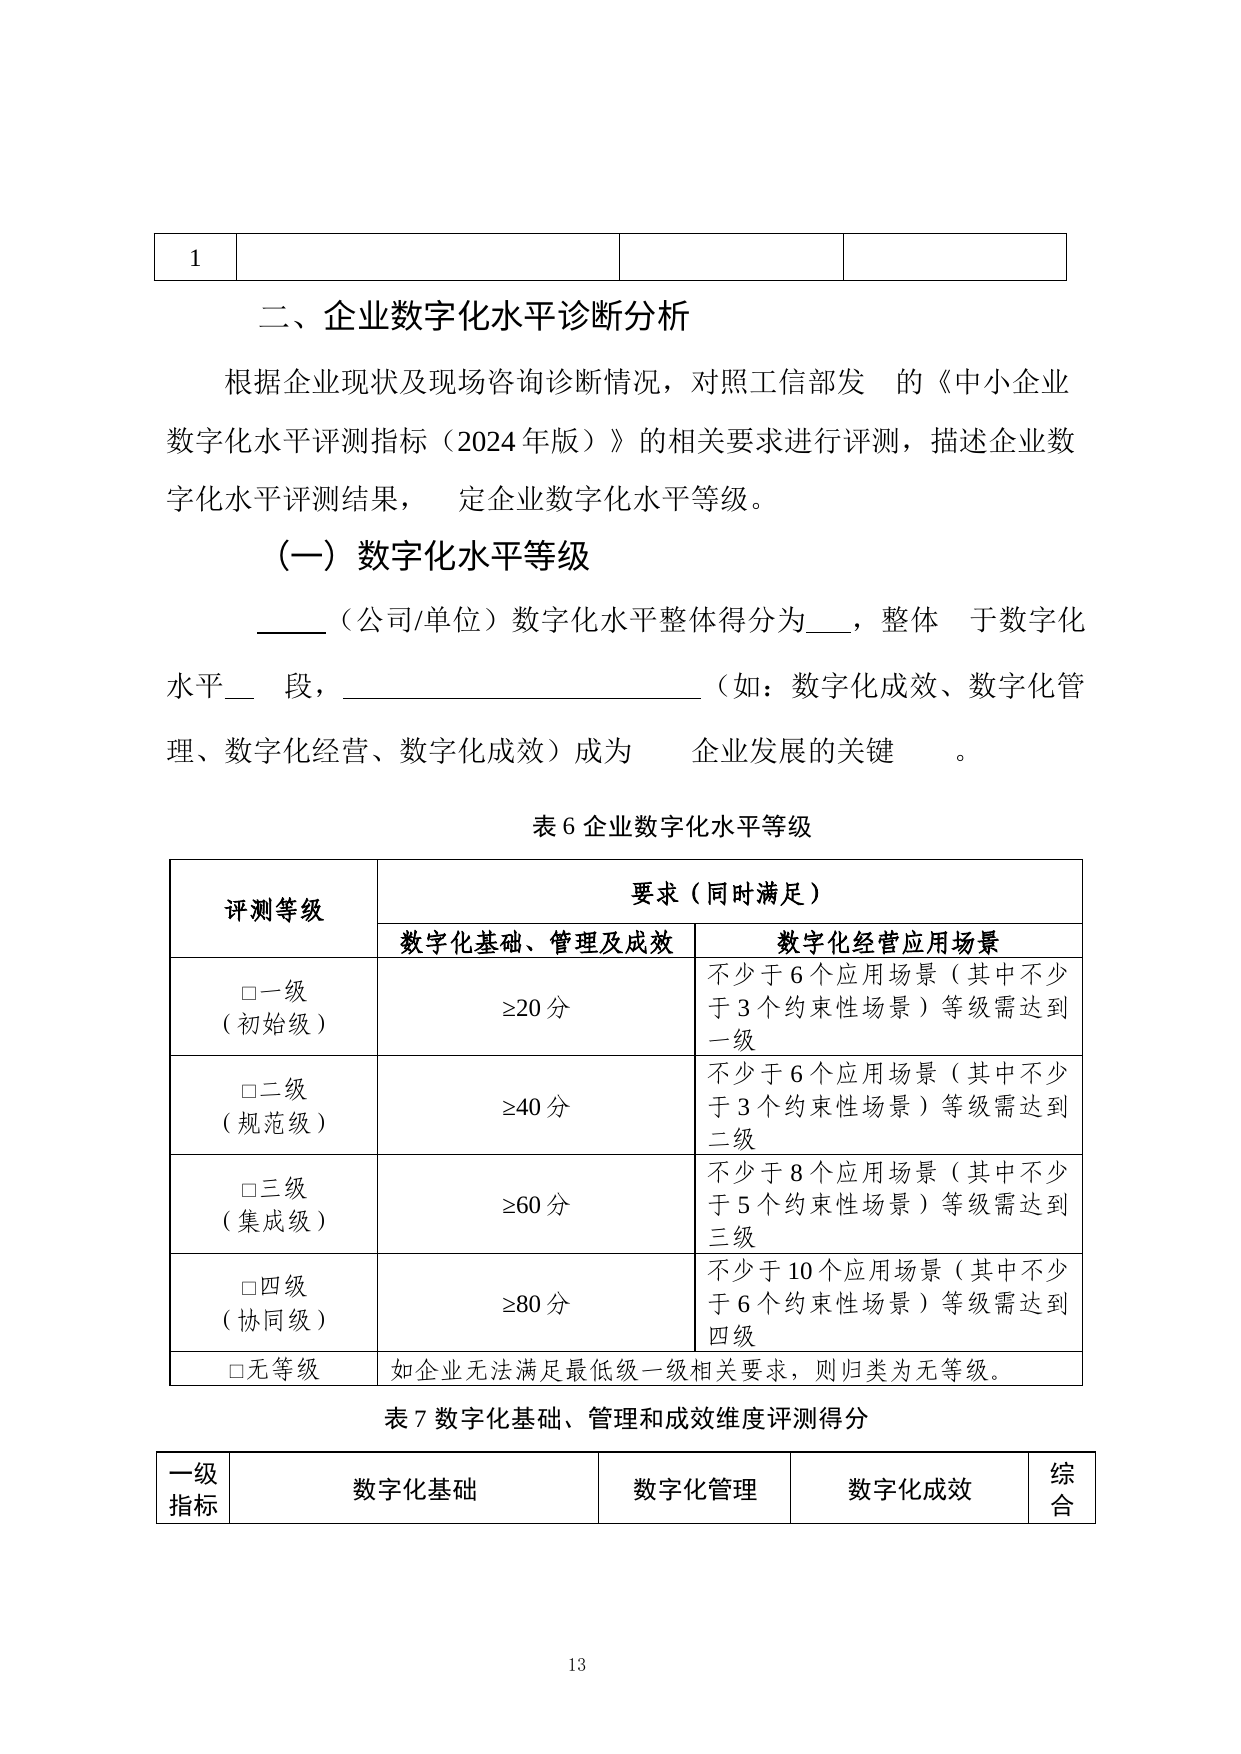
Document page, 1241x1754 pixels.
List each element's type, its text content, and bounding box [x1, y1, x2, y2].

table_cell ≥20分 [378, 958, 694, 1055]
table_cell 不少于6个应用场景（其中不少于3个约束性场景）等级需达到一级 [696, 958, 1082, 1055]
table_header 数字化管理 [599, 1453, 790, 1523]
table_cell 如企业无法满足最低级一级相关要求，则归类为无等级。 [378, 1352, 1082, 1385]
table_cell 不少于8个应用场景（其中不少于5个约束性场景）等级需达到三级 [696, 1155, 1082, 1252]
table_header 数字化成效 [791, 1453, 1028, 1523]
table_cell ≥60分 [378, 1155, 694, 1252]
text （公司/单位）数字化水平整体得分为 ，整体处于数字化水平 阶段， （如：数字化成效、数字化管理、数字化经营、数字化成效）成为阻碍企业发展的关键短板。 [165, 586, 1087, 781]
table_cell [620, 234, 843, 280]
table_cell 数字化基础、管理及成效 [378, 924, 694, 957]
table_cell 不少于10个应用场景（其中不少于6个约束性场景）等级需达到四级 [696, 1254, 1082, 1351]
text 表6 企业数字化水平等级 [165, 794, 1087, 859]
table_cell 一级 （初始级） [171, 958, 377, 1055]
table_header 数字化基础 [230, 1453, 598, 1523]
table_cell 1 [155, 234, 236, 280]
table_cell ≥80分 [378, 1254, 694, 1351]
table_cell ≥40分 [378, 1056, 694, 1154]
subtitle 二、企业数字化水平诊断分析 [165, 281, 1087, 346]
table_cell 四级 （协同级） [171, 1254, 377, 1351]
table_cell [844, 234, 1066, 280]
text 根据企业现状及现场咨询诊断情况，对照工信部发布的《中小企业数字化水平评测指标（2024年版）》的相关要求进行评测，描述企业数字化水平评测结果，确定企业数字化水平等级。 [165, 346, 1087, 521]
table_cell 无等级 [171, 1352, 377, 1385]
table_header 综合得分 [1029, 1453, 1095, 1523]
table_header 要求（同时满足） [378, 860, 1082, 923]
text 表7 数字化基础、管理和成效维度评测得分 [165, 1386, 1087, 1451]
table_cell 二级 （规范级） [171, 1056, 377, 1154]
table_header 一级指标 [157, 1453, 229, 1523]
table_header 评测等级 [171, 860, 377, 957]
subtitle （一）数字化水平等级 [165, 521, 1087, 586]
table_cell 三级 （集成级） [171, 1155, 377, 1252]
table_cell [237, 234, 619, 280]
table_cell 不少于6个应用场景（其中不少于3个约束性场景）等级需达到二级 [696, 1056, 1082, 1154]
table_cell 数字化经营应用场景 [696, 924, 1082, 957]
